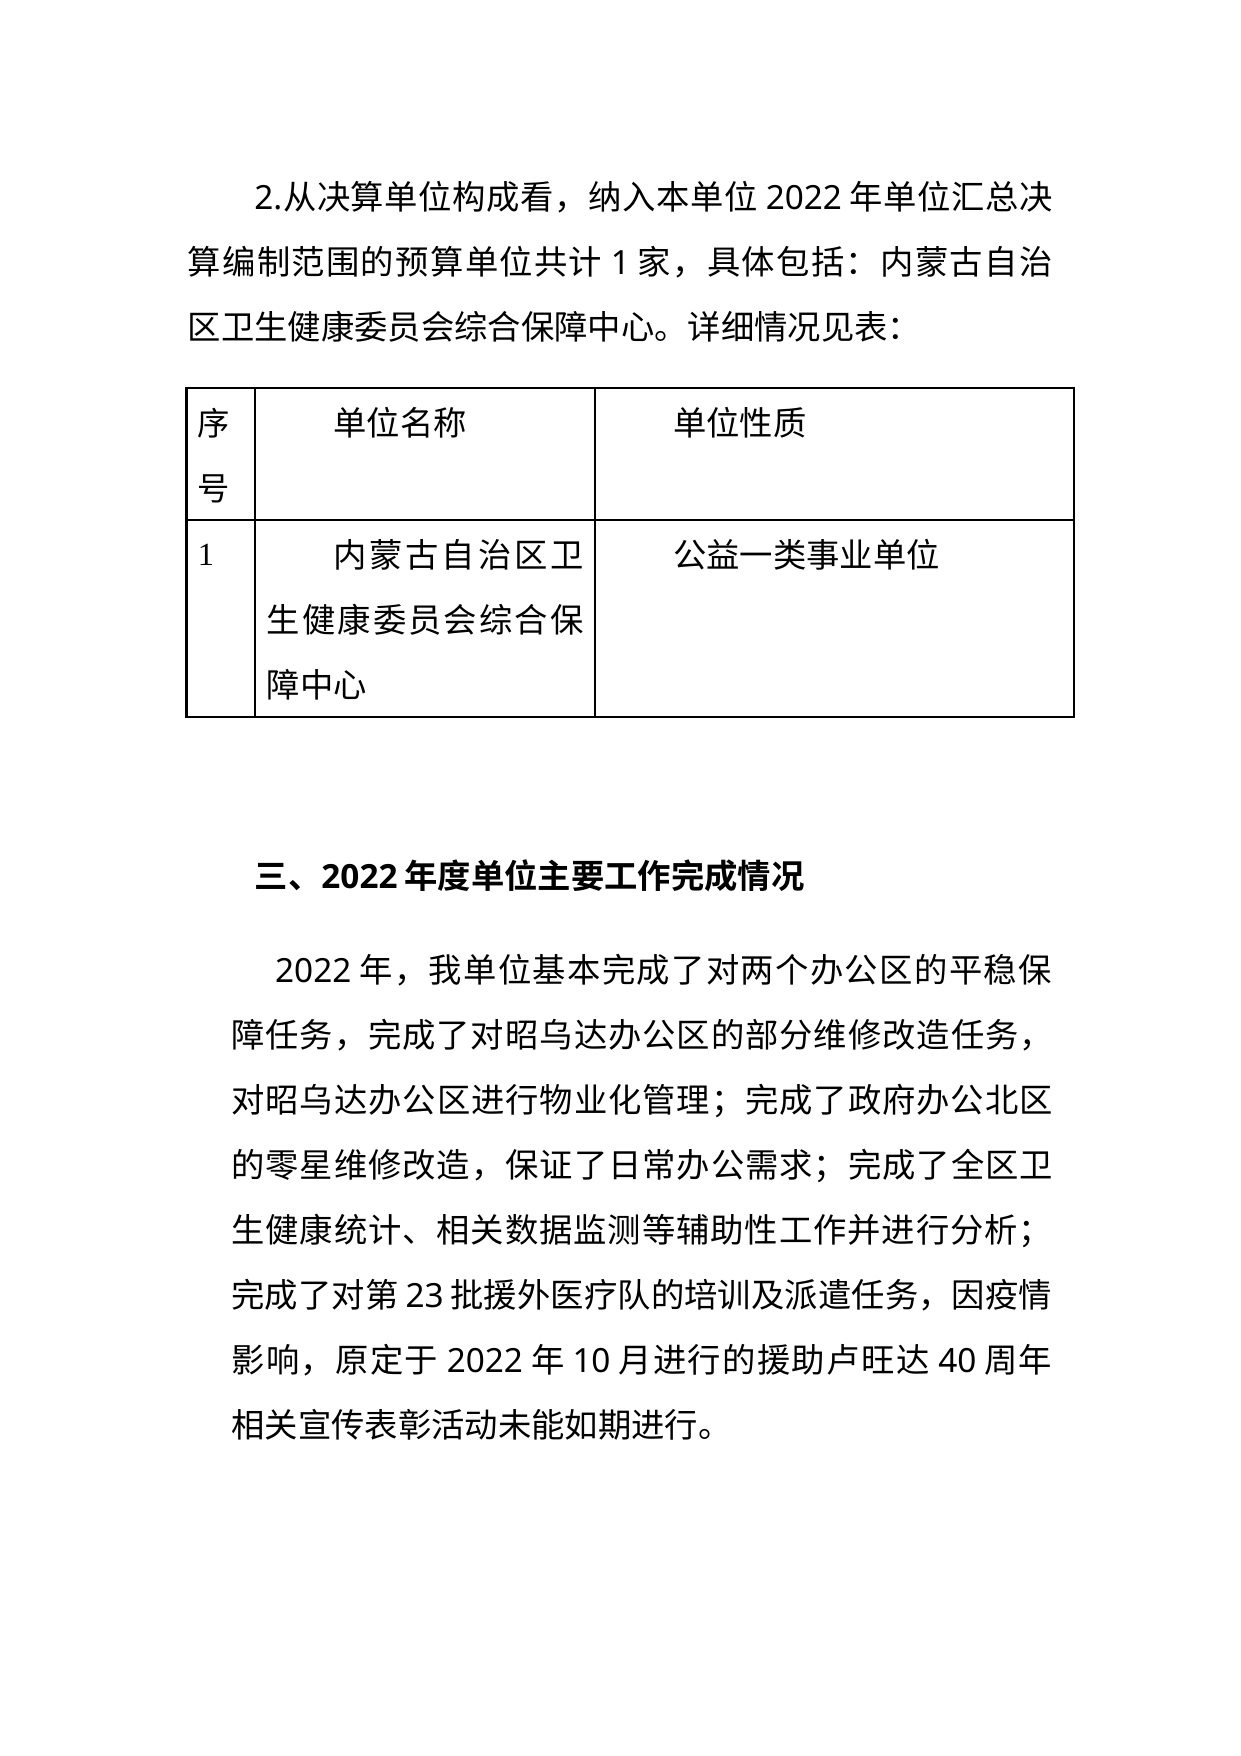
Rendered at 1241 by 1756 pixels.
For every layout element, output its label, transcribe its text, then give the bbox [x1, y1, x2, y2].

table_header 序号 [188, 389, 254, 519]
table_cell 内蒙古自治区卫生健康委员会综合保障中心 [256, 521, 594, 716]
table_header 单位名称 [256, 389, 594, 519]
text 2022年，我单位基本完成了对两个办公区的平稳保障任务，完成了对昭乌达办公区的部分维修改造任务，对昭乌达办公区进行物业化管理；完成了政府办公北区的零星维修改造，保证了日常办公需求；完成了全区卫生健康统计、相关数据监测等辅助性工作并进行分析；完成了对第23批援外医疗队的培训及派遣任务，因疫情影响，原定于2022年10月进行的援助卢旺达40周年相关宣传表彰活动未能如期进行。 [231, 936, 1053, 1456]
table_cell 1 [188, 521, 254, 716]
text 2.从决算单位构成看，纳入本单位2022年单位汇总决算编制范围的预算单位共计1家，具体包括：内蒙古自治区卫生健康委员会综合保障中心。详细情况见表： [187, 163, 1053, 358]
table_cell 公益一类事业单位 [596, 521, 1073, 716]
text 三、2022年度单位主要工作完成情况 [187, 841, 1053, 906]
table_header 单位性质 [596, 389, 1073, 519]
